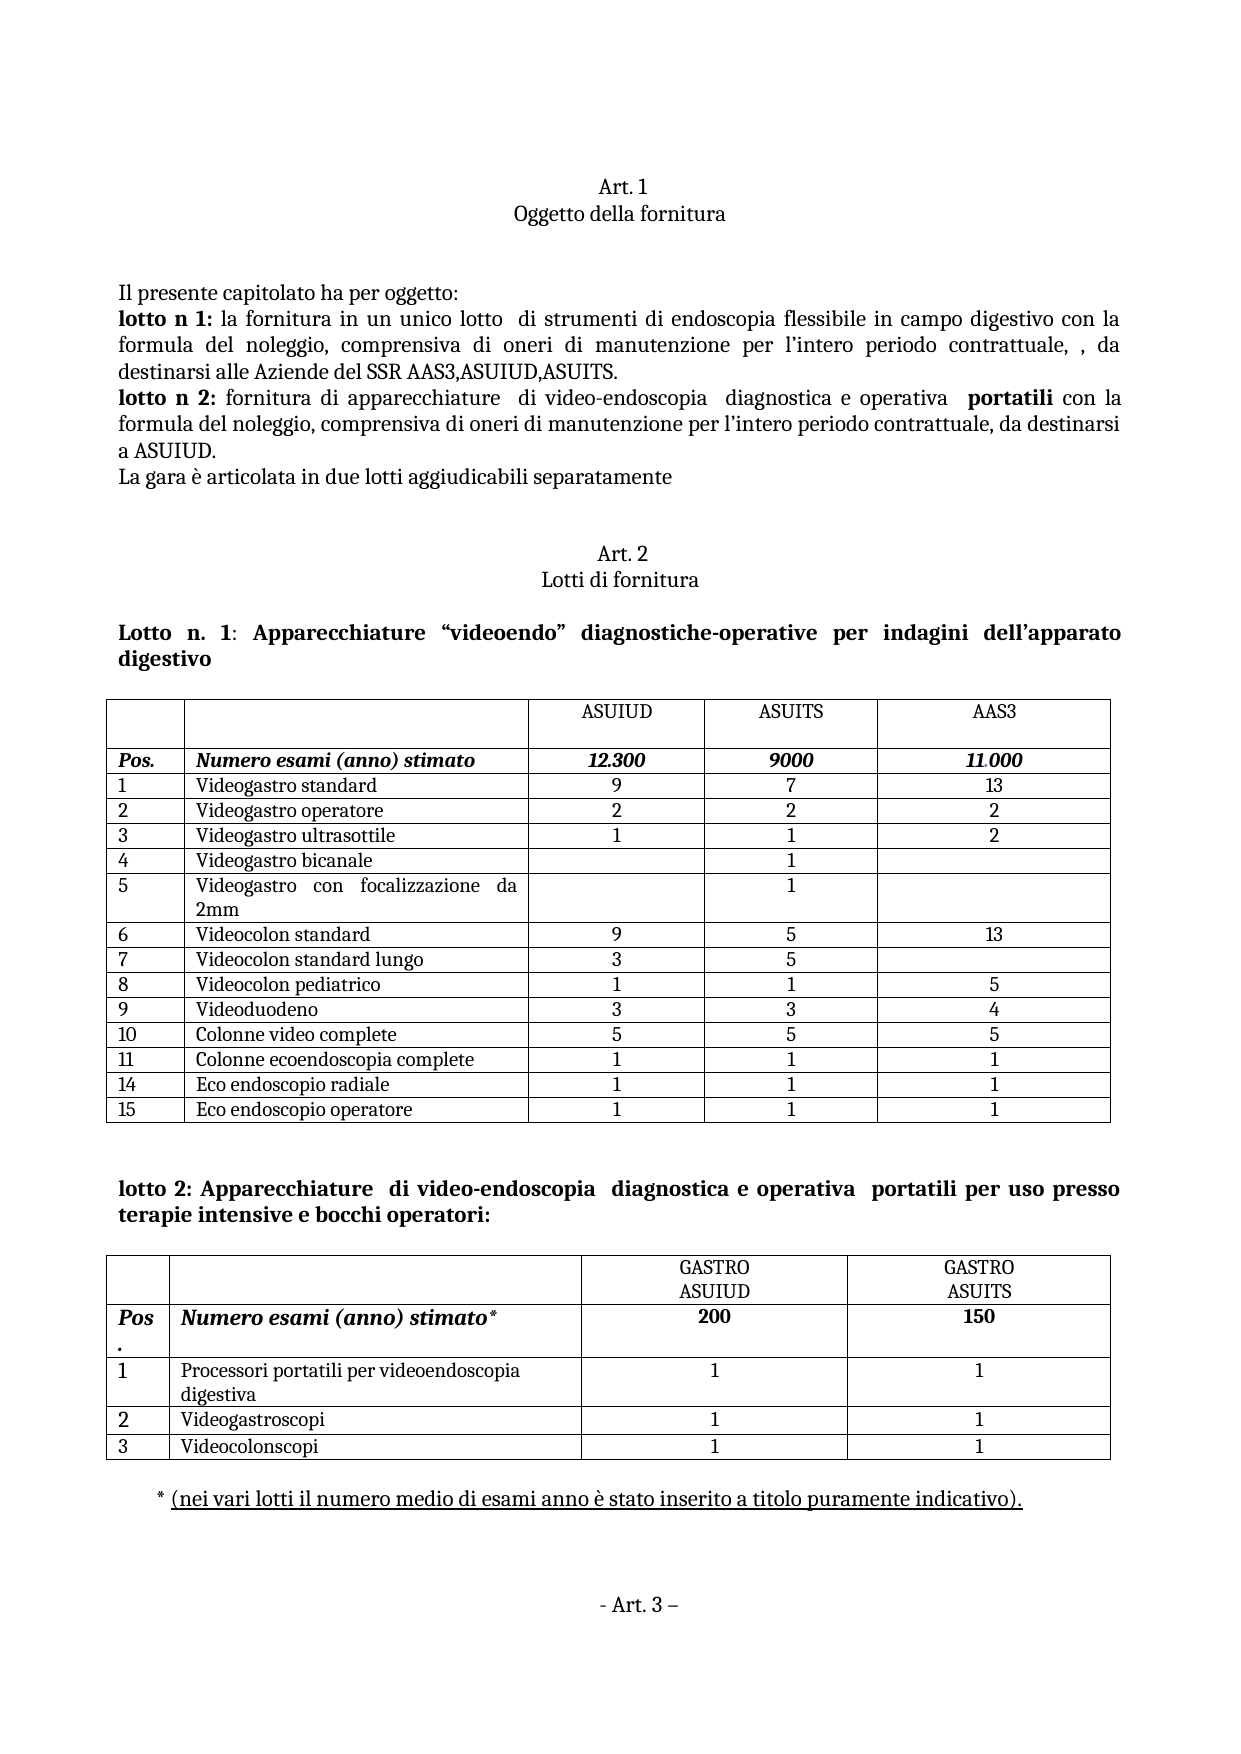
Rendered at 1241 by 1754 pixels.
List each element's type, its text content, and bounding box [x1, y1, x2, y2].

table_cell 2 [878, 824, 1110, 848]
text Lotti di fornitura [118, 567, 1122, 593]
table_cell 4 [107, 849, 184, 873]
table_cell 1 [529, 1073, 704, 1097]
table_cell 1 [582, 1358, 847, 1406]
table_cell 5 [529, 1023, 704, 1047]
table_cell 1 [705, 1098, 877, 1122]
text * (nei vari lotti il numero medio di esami anno è stato inserito a titolo puramente indicativo). [156, 1486, 1122, 1512]
text Lotto n. 1: Apparecchiature “videoendo” diagnostiche-operative per indagini dell’apparato digestivo [118, 620, 1122, 672]
table_header [185, 700, 528, 748]
table_cell 9 [529, 774, 704, 798]
table_cell [529, 874, 704, 922]
table_cell 200 [582, 1305, 847, 1357]
table_cell 1 [878, 1098, 1110, 1122]
table_cell 2 [878, 799, 1110, 823]
table_header [170, 1256, 581, 1303]
table_cell 1 [848, 1407, 1110, 1433]
table_cell 3 [529, 948, 704, 972]
table_cell 9 [529, 923, 704, 947]
table_cell 3 [107, 824, 184, 848]
table_cell Videogastro bicanale [185, 849, 528, 873]
table_cell 11 [107, 1048, 184, 1072]
text Il presente capitolato ha per oggetto: [118, 279, 1122, 306]
table_cell 5 [878, 973, 1110, 997]
table_cell Colonne video complete [185, 1023, 528, 1047]
table_cell Numero esami (anno) stimato* [170, 1305, 581, 1357]
table_cell 1 [705, 874, 877, 922]
table_cell 9 [107, 998, 184, 1022]
text Art. 2 [118, 541, 1122, 567]
table_cell [529, 849, 704, 873]
text Oggetto della fornitura [118, 200, 1122, 227]
text La gara è articolata in due lotti aggiudicabili separatamente [118, 464, 1122, 490]
table_cell Videogastro con focalizzazione da 2mm [185, 874, 528, 922]
table_cell 1 [705, 849, 877, 873]
table_cell Processori portatili per videoendoscopia digestiva [170, 1358, 581, 1406]
table_header GASTRO ASUIUD [582, 1256, 847, 1303]
text lotto n 2: fornitura di apparecchiature di video-endoscopia diagnostica e operativa portatili con la formula del noleggio, comprensiva di oneri di manutenzione per l’intero periodo contrattuale, da destinarsi a ASUIUD. [118, 385, 1122, 464]
table_cell 3 [529, 998, 704, 1022]
table_header AAS3 [878, 700, 1110, 748]
table_cell 2 [529, 799, 704, 823]
table_cell 1 [878, 1048, 1110, 1072]
table_cell 15 [107, 1098, 184, 1122]
table_cell 2 [107, 1407, 169, 1433]
table_cell 5 [705, 948, 877, 972]
table_cell 5 [705, 923, 877, 947]
table_cell 150 [848, 1305, 1110, 1357]
table_cell 4 [878, 998, 1110, 1022]
table_cell Colonne ecoendoscopia complete [185, 1048, 528, 1072]
table_cell Videocolon standard [185, 923, 528, 947]
table_cell Videogastroscopi [170, 1407, 581, 1433]
table_header ASUITS [705, 700, 877, 748]
table_cell [878, 849, 1110, 873]
text Art. 1 [118, 174, 1122, 200]
table_cell 1 [705, 973, 877, 997]
table_cell Numero esami (anno) stimato [185, 749, 528, 773]
table_cell 1 [705, 1073, 877, 1097]
table_cell 1 [878, 1073, 1110, 1097]
table_cell 1 [529, 824, 704, 848]
table_cell Videocolonscopi [170, 1435, 581, 1458]
table_cell 11.000 [878, 749, 1110, 773]
table_cell Pos. [107, 749, 184, 773]
table_cell Videocolon pediatrico [185, 973, 528, 997]
table_cell 2 [107, 799, 184, 823]
table_cell [878, 948, 1110, 972]
table_cell 14 [107, 1073, 184, 1097]
table_cell 5 [878, 1023, 1110, 1047]
table_cell 1 [529, 1048, 704, 1072]
table_cell 13 [878, 774, 1110, 798]
table_cell Eco endoscopio operatore [185, 1098, 528, 1122]
table_cell 1 [848, 1358, 1110, 1406]
table_cell Videocolon standard lungo [185, 948, 528, 972]
table_cell 10 [107, 1023, 184, 1047]
table_cell Videogastro standard [185, 774, 528, 798]
table_cell 1 [848, 1435, 1110, 1458]
table_cell Eco endoscopio radiale [185, 1073, 528, 1097]
table_header [107, 700, 184, 748]
table_cell Videogastro operatore [185, 799, 528, 823]
table_cell 1 [705, 824, 877, 848]
table_cell 2 [705, 799, 877, 823]
table_cell 7 [107, 948, 184, 972]
table_cell 3 [107, 1435, 169, 1458]
table_cell 1 [582, 1435, 847, 1458]
text - Art. 3 – [156, 1591, 1122, 1618]
table_cell 5 [705, 1023, 877, 1047]
table_cell 1 [705, 1048, 877, 1072]
table_cell 1 [529, 1098, 704, 1122]
table_cell 1 [582, 1407, 847, 1433]
table_header [107, 1256, 169, 1303]
table_cell Videogastro ultrasottile [185, 824, 528, 848]
table_cell 7 [705, 774, 877, 798]
table_cell 13 [878, 923, 1110, 947]
table_cell 3 [705, 998, 877, 1022]
table_cell 5 [107, 874, 184, 922]
table_cell 1 [107, 1358, 169, 1406]
table_cell Pos. [107, 1305, 169, 1357]
table_header GASTRO ASUITS [848, 1256, 1110, 1303]
table_header ASUIUD [529, 700, 704, 748]
table_cell 12.300 [529, 749, 704, 773]
table_cell 1 [107, 774, 184, 798]
table_cell [878, 874, 1110, 922]
text lotto 2: Apparecchiature di video-endoscopia diagnostica e operativa portatili per uso presso terapie intensive e bocchi operatori: [118, 1175, 1122, 1228]
table_cell 1 [529, 973, 704, 997]
table_cell Videoduodeno [185, 998, 528, 1022]
table_cell 9000 [705, 749, 877, 773]
table_cell 6 [107, 923, 184, 947]
text lotto n 1: la fornitura in un unico lotto di strumenti di endoscopia flessibile in campo digestivo con la formula del noleggio, comprensiva di oneri di manutenzione per l’intero periodo contrattuale, , da destinarsi alle Aziende del SSR AAS3,ASUIUD,ASUITS. [118, 306, 1122, 385]
table_cell 8 [107, 973, 184, 997]
